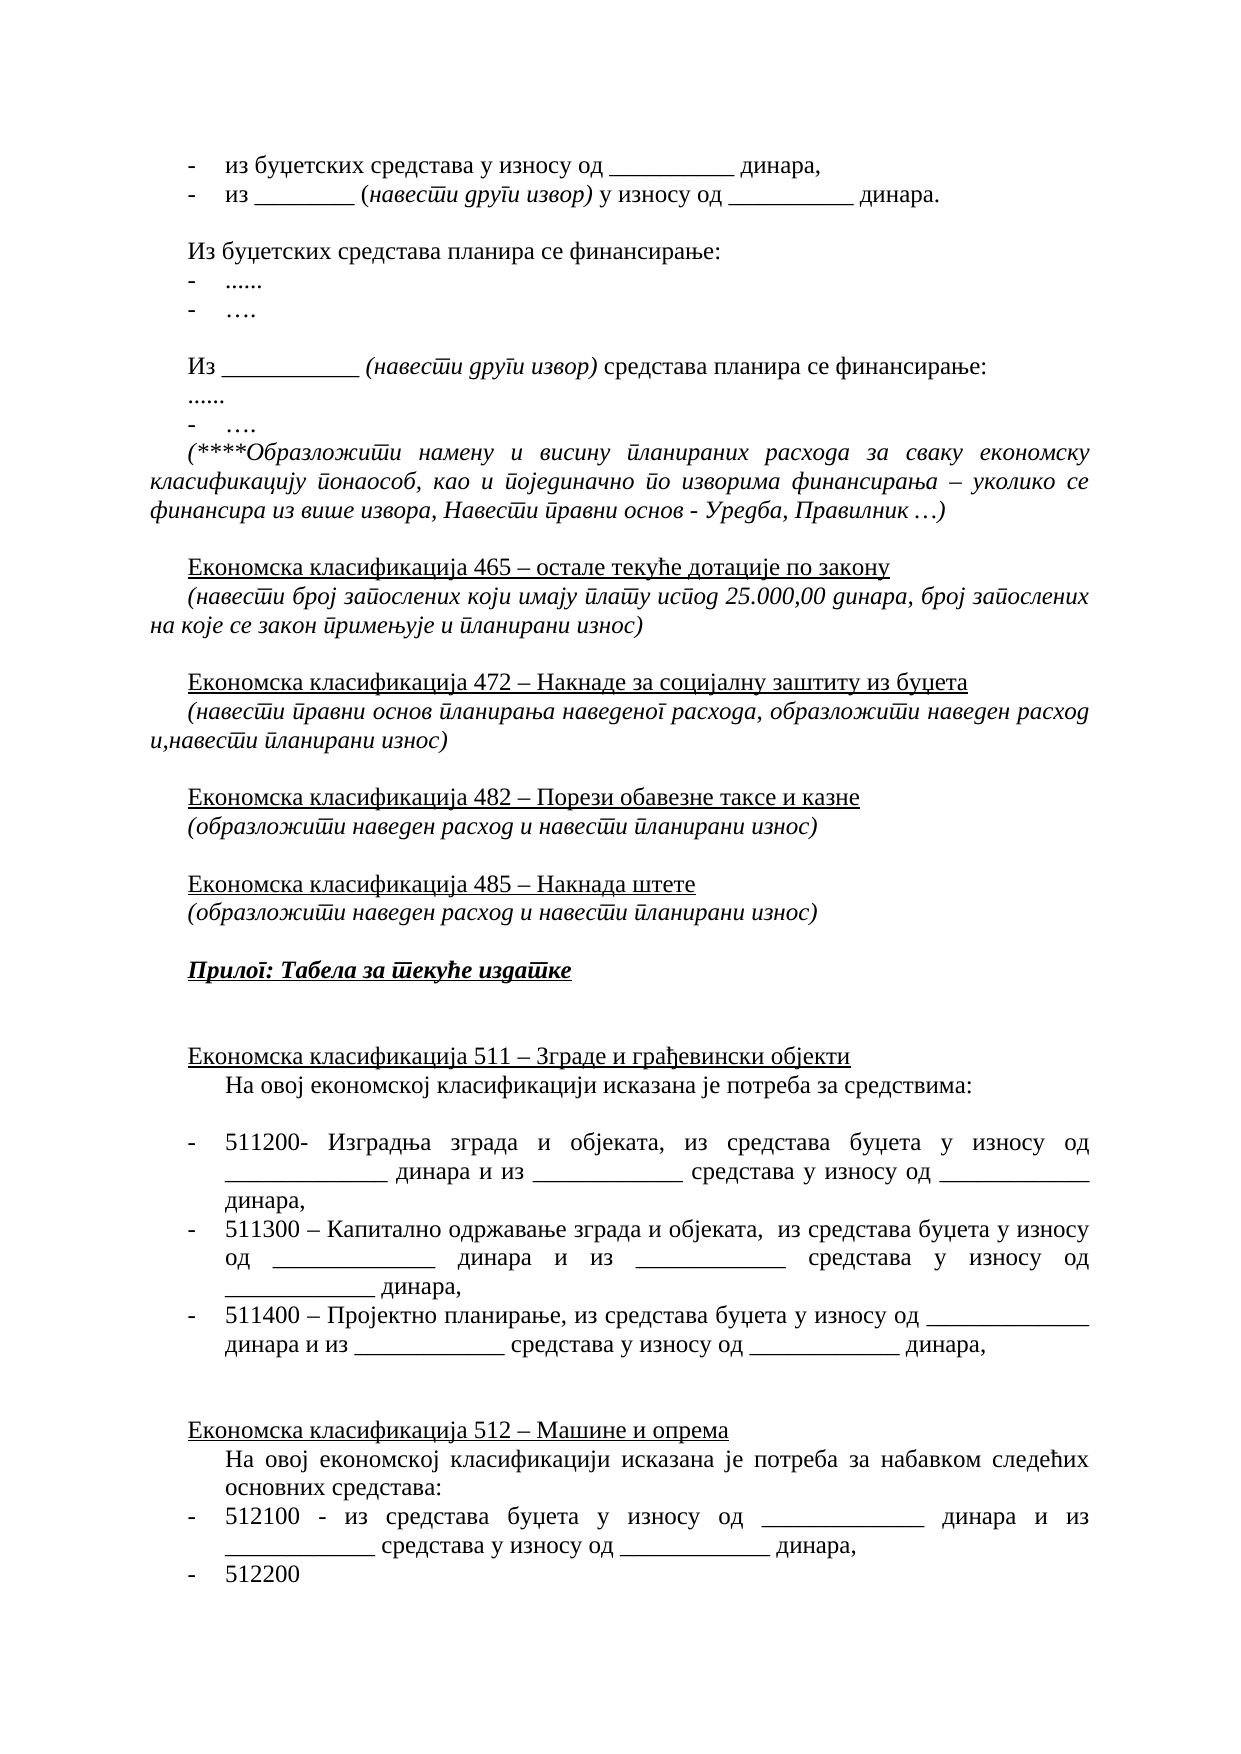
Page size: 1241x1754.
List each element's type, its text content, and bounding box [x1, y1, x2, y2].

text Економска класификација 472 – Накнаде за социјалну заштиту из буџета [150, 667, 1090, 696]
text (навести број запослених који имају плату испод 25.000,00 динара, број запослених на које се закон примењује и планирани износ) [150, 581, 1090, 639]
text Економска класификација 482 – Порези обавезне таксе и казне [150, 782, 1090, 811]
text Економска класификација 465 – остале текуће дотације по закону [150, 552, 1090, 581]
text Економска класификација 511 – Зграде и грађевински објекти [150, 1041, 1090, 1070]
list 511400 – Пројектно планирање, из средстава буџета у износу од _____________ динара и из ____________ средстава у износу од ____________ динара, [187, 1300, 1090, 1357]
text (образложити наведен расход и навести планирани износ) [150, 811, 1090, 840]
text Економска класификација 485 – Накнада штете [150, 869, 1090, 897]
list 512200 [187, 1559, 1090, 1587]
text Прилог: Табела за текуће издатке [150, 955, 1090, 984]
list 511300 – Капитално одржавање зграда и објеката, из средстава буџета у износу од _____________ динара и из ____________ средстава у износу од ____________ динара, [187, 1214, 1090, 1300]
list 511200- Изградња зграда и објеката, из средстава буџета у износу од _____________ динара и из ____________ средстава у износу од ____________ динара, [187, 1127, 1090, 1214]
text Из ___________ (навести други извор) средставa планира се финансирање: [187, 351, 1090, 380]
text (****Образложити намену и висину планираних расхода за сваку економску класификацију понаособ, као и појединачно по изворима финансирања – уколико се финансира из више извора, Навести правни основ - Уредба, Правилник …) [150, 437, 1090, 524]
list ...... [187, 265, 1090, 294]
list из ________ (навести други извор) у износу од __________ динара. [187, 179, 1090, 207]
text На овој економској класификацији исказана је потреба за набавком следећих основних средстава: [225, 1444, 1090, 1501]
list …. [187, 294, 1090, 322]
list из буџетских средстава у износу од __________ динара, [187, 150, 1090, 179]
list 512100 - из средстава буџета у износу од _____________ динара и из ____________ средстава у износу од ____________ динара, [187, 1501, 1090, 1559]
text На овој економској класификацији исказана је потреба за средствима: [225, 1070, 1090, 1099]
text ...... [187, 380, 1090, 409]
text (навести правни основ планирања наведеног расхода, образложити наведен расход и,навести планирани износ) [150, 696, 1090, 754]
text Економска класификација 512 – Машине и опрема [150, 1415, 1090, 1444]
text (образложити наведен расход и навести планирани износ) [150, 897, 1090, 926]
text Из буџетских средставa планира се финансирање: [187, 236, 1090, 265]
list …. [187, 409, 1090, 437]
